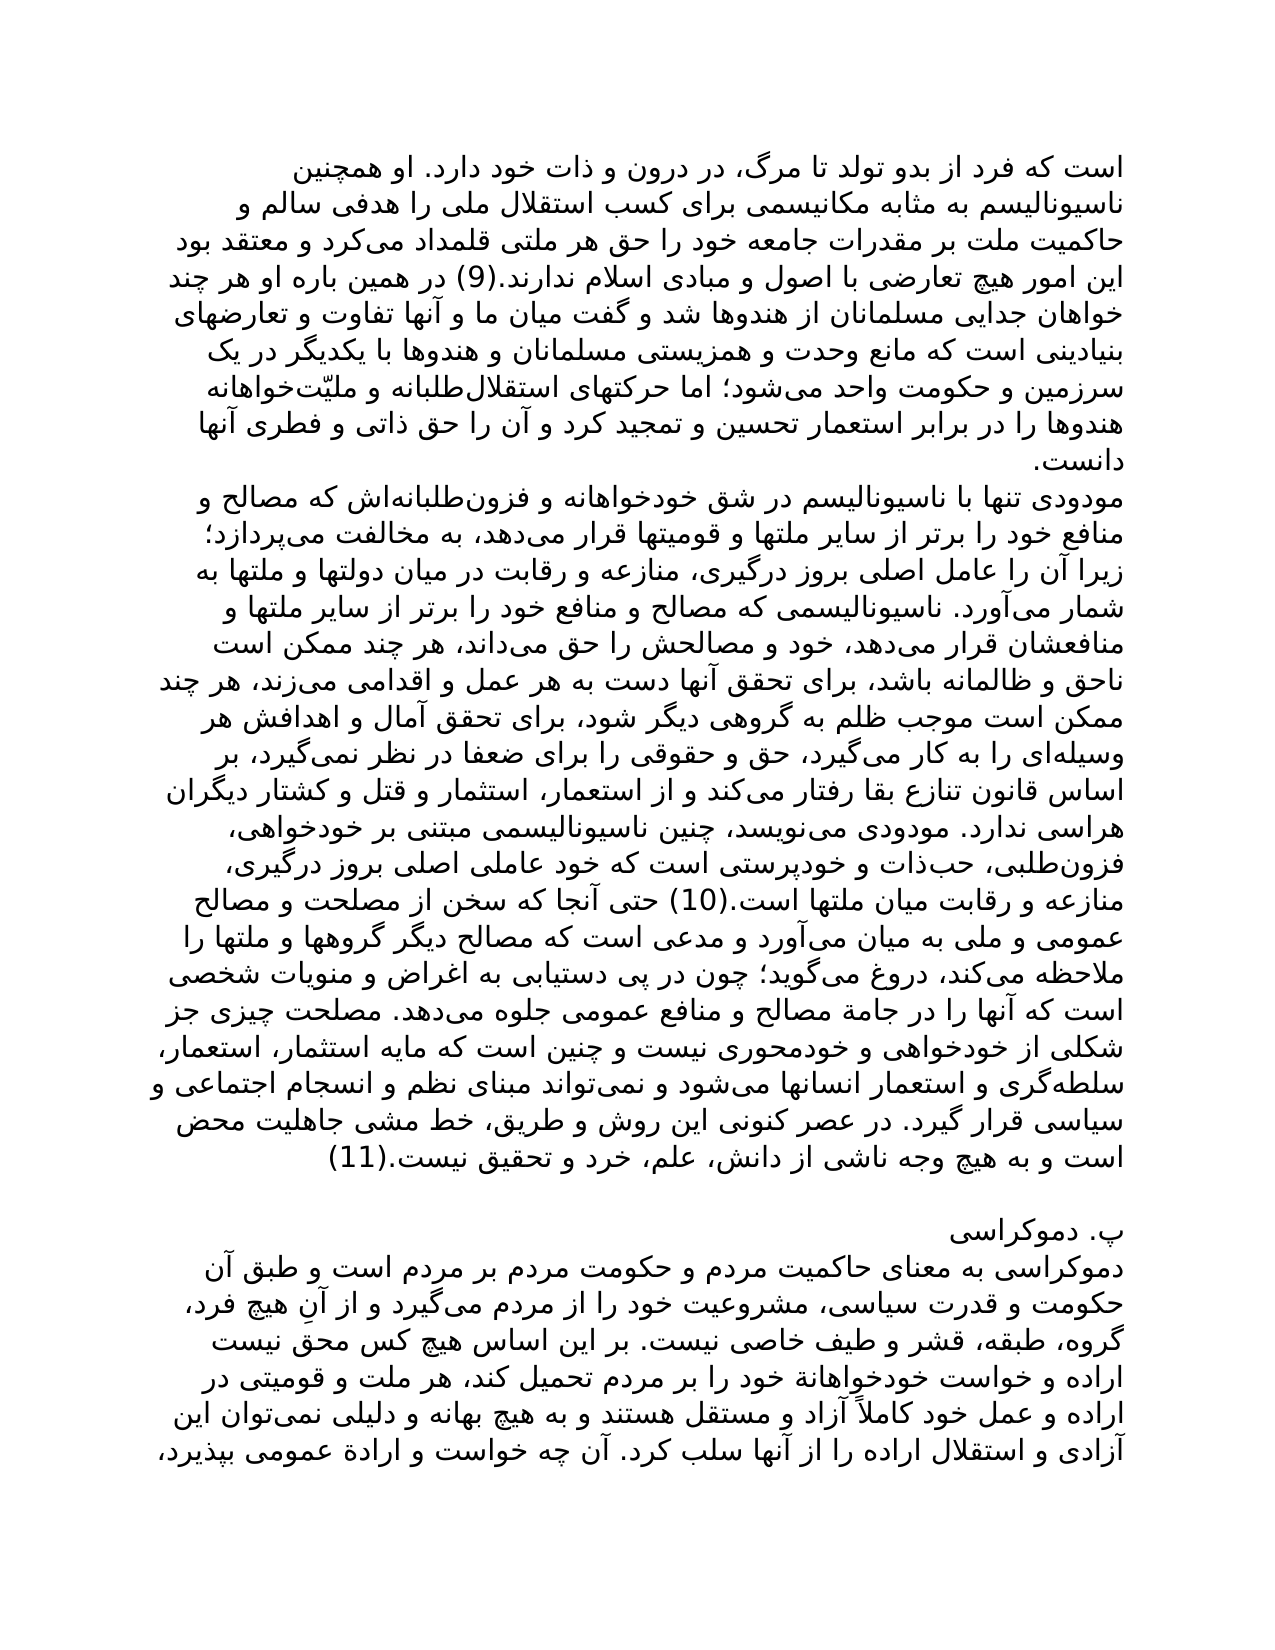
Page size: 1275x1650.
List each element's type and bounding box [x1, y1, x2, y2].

text [150, 150, 1125, 1467]
